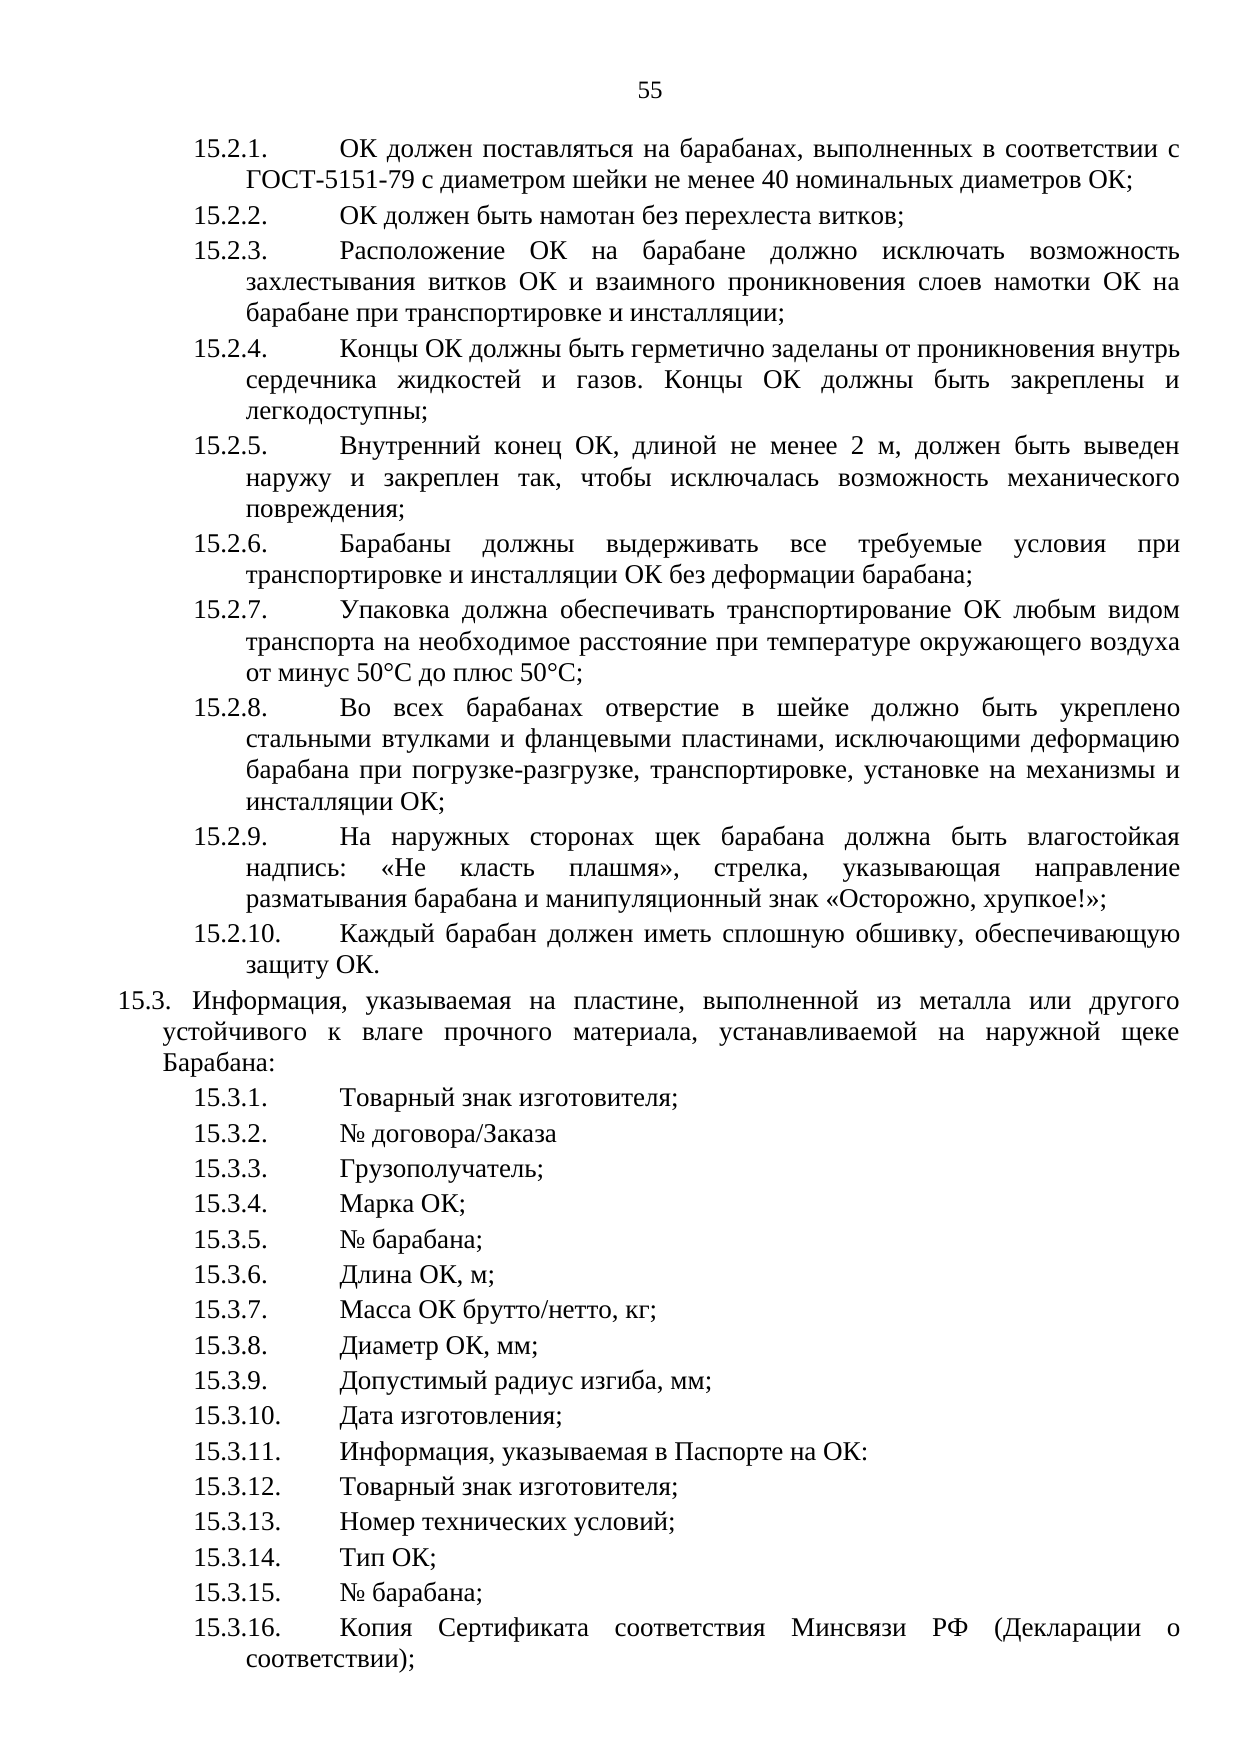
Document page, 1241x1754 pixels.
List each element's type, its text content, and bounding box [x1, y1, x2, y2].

list Каждый барабан должен иметь сплошную обшивку, обеспечивающую защиту ОК. [193, 917, 1181, 980]
list Концы ОК должны быть герметично заделаны от проникновения внутрь сердечника жидкостей и газов. Концы ОК должны быть закреплены и легкодоступны; [193, 332, 1181, 425]
list № барабана; [193, 1223, 1181, 1254]
list Барабаны должны выдерживать все требуемые условия при транспортировке и инсталляции ОК без деформации барабана; [193, 527, 1181, 589]
list Копия Сертификата соответствия Минсвязи РФ (Декларации о соответствии); [193, 1611, 1181, 1673]
list Товарный знак изготовителя; [193, 1082, 1181, 1113]
list ОК должен быть намотан без перехлеста витков; [193, 199, 1181, 230]
list № барабана; [193, 1576, 1181, 1607]
list № договора/Заказа [193, 1117, 1181, 1148]
list Тип ОК; [193, 1541, 1181, 1572]
list Грузополучатель; [193, 1152, 1181, 1183]
list Расположение ОК на барабане должно исключать возможность захлестывания витков ОК и взаимного проникновения слоев намотки ОК на барабане при транспортировке и инсталляции; [193, 234, 1181, 328]
list Дата изготовления; [193, 1399, 1181, 1431]
list На наружных сторонах щек барабана должна быть влагостойкая надпись: «Не класть плашмя», стрелка, указывающая направление разматывания барабана и манипуляционный знак «Осторожно, хрупкое!»; [193, 820, 1181, 913]
list Во всех барабанах отверстие в шейке должно быть укреплено стальными втулками и фланцевыми пластинами, исключающими деформацию барабана при погрузке-разгрузке, транспортировке, установке на механизмы и инсталляции ОК; [193, 691, 1181, 816]
list ОК должен поставляться на барабанах, выполненных в соответствии с ГОСТ-5151-79 с диаметром шейки не менее 40 номинальных диаметров ОК; [193, 132, 1181, 195]
list Диаметр ОК, мм; [193, 1329, 1181, 1360]
list Информация, указываемая на пластине, выполненной из металла или другого устойчивого к влаге прочного материала, устанавливаемой на наружной щеке Барабана: [117, 984, 1181, 1077]
list Товарный знак изготовителя; [193, 1470, 1181, 1501]
list Упаковка должна обеспечивать транспортирование ОК любым видом транспорта на необходимое расстояние при температуре окружающего воздуха от минус 50°С до плюс 50°С; [193, 593, 1181, 687]
list Номер технических условий; [193, 1505, 1181, 1536]
list Марка ОК; [193, 1187, 1181, 1219]
list Длина ОК, м; [193, 1258, 1181, 1289]
list Информация, указываемая в Паспорте на ОК: [193, 1435, 1181, 1466]
list Масса ОК брутто/нетто, кг; [193, 1293, 1181, 1324]
list Допустимый радиус изгиба, мм; [193, 1364, 1181, 1395]
list Внутренний конец ОК, длиной не менее 2 м, должен быть выведен наружу и закреплен так, чтобы исключалась возможность механического повреждения; [193, 429, 1181, 523]
